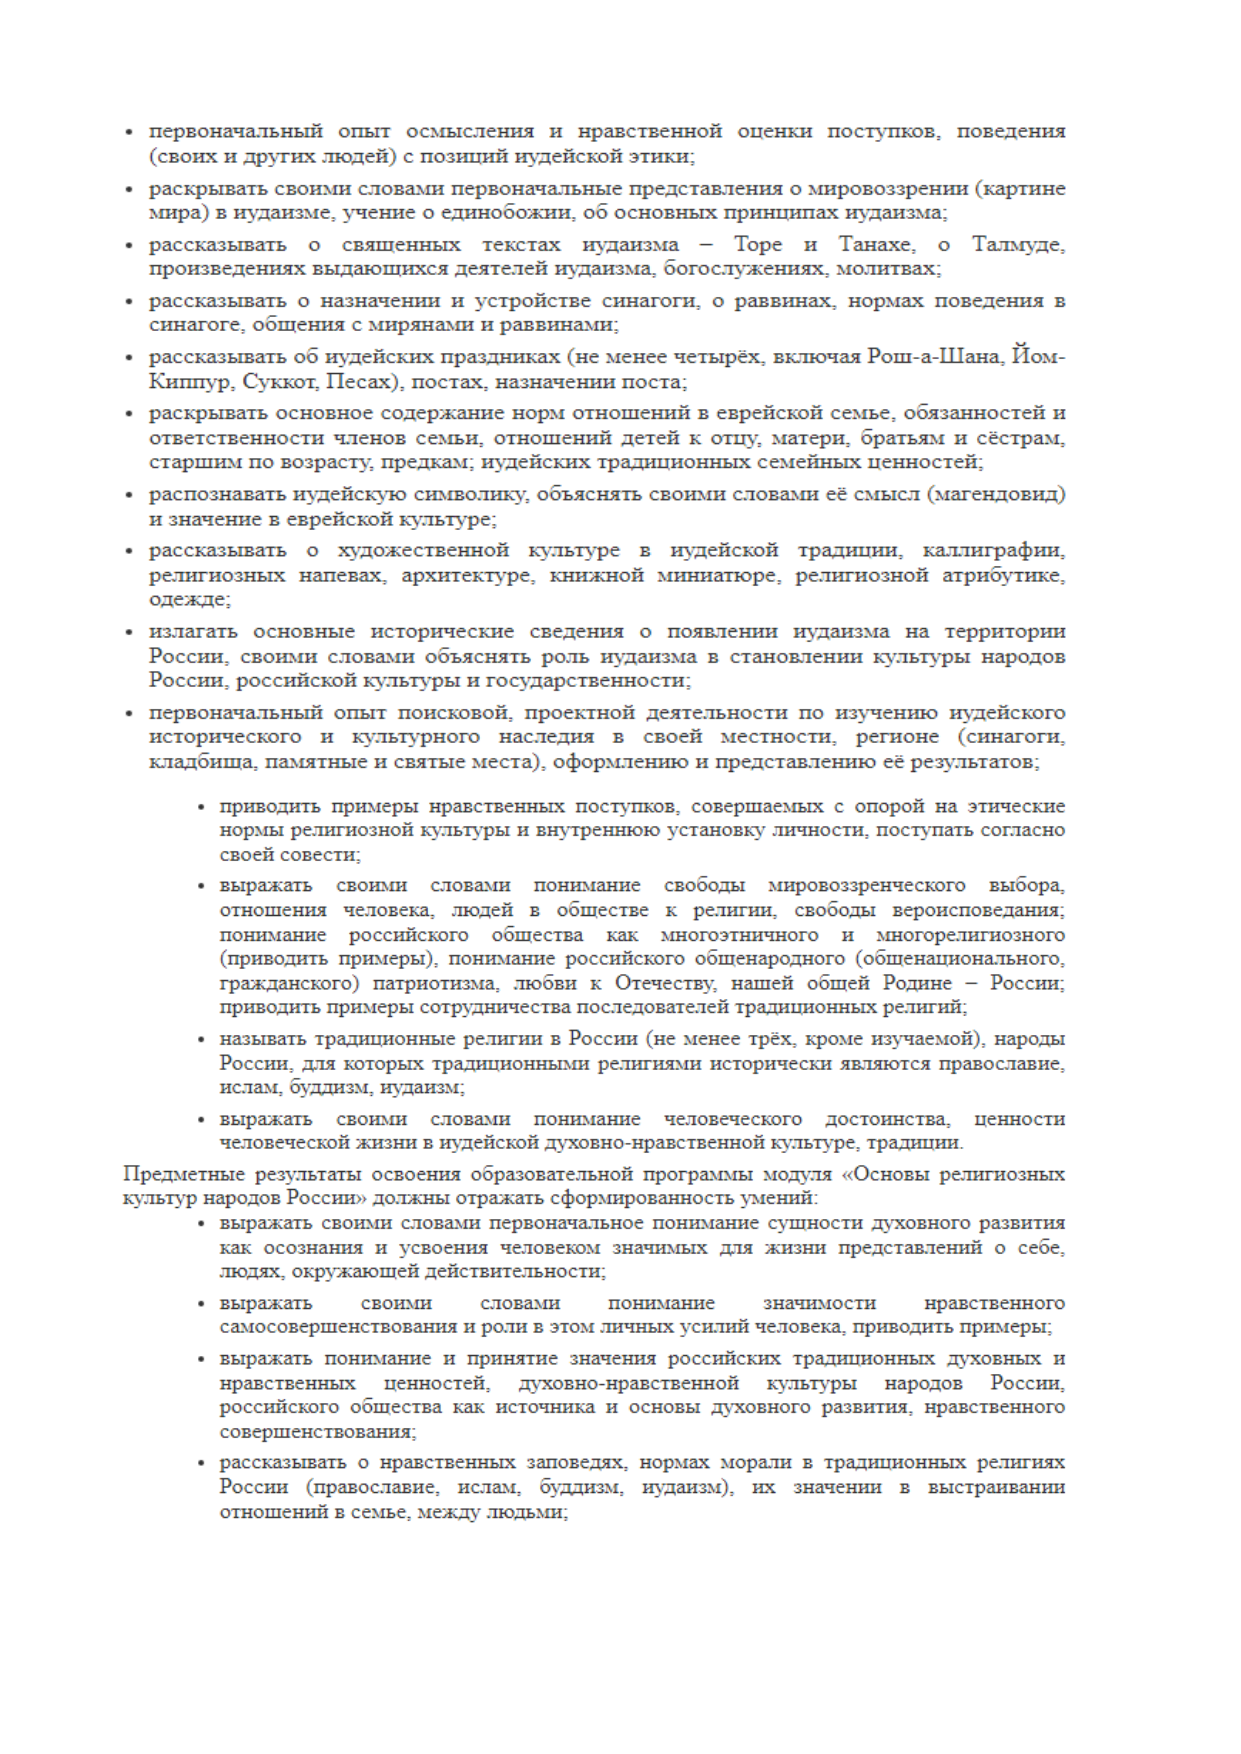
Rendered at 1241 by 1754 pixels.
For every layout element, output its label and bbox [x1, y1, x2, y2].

picture [103, 118, 1078, 778]
picture [103, 796, 1078, 1528]
